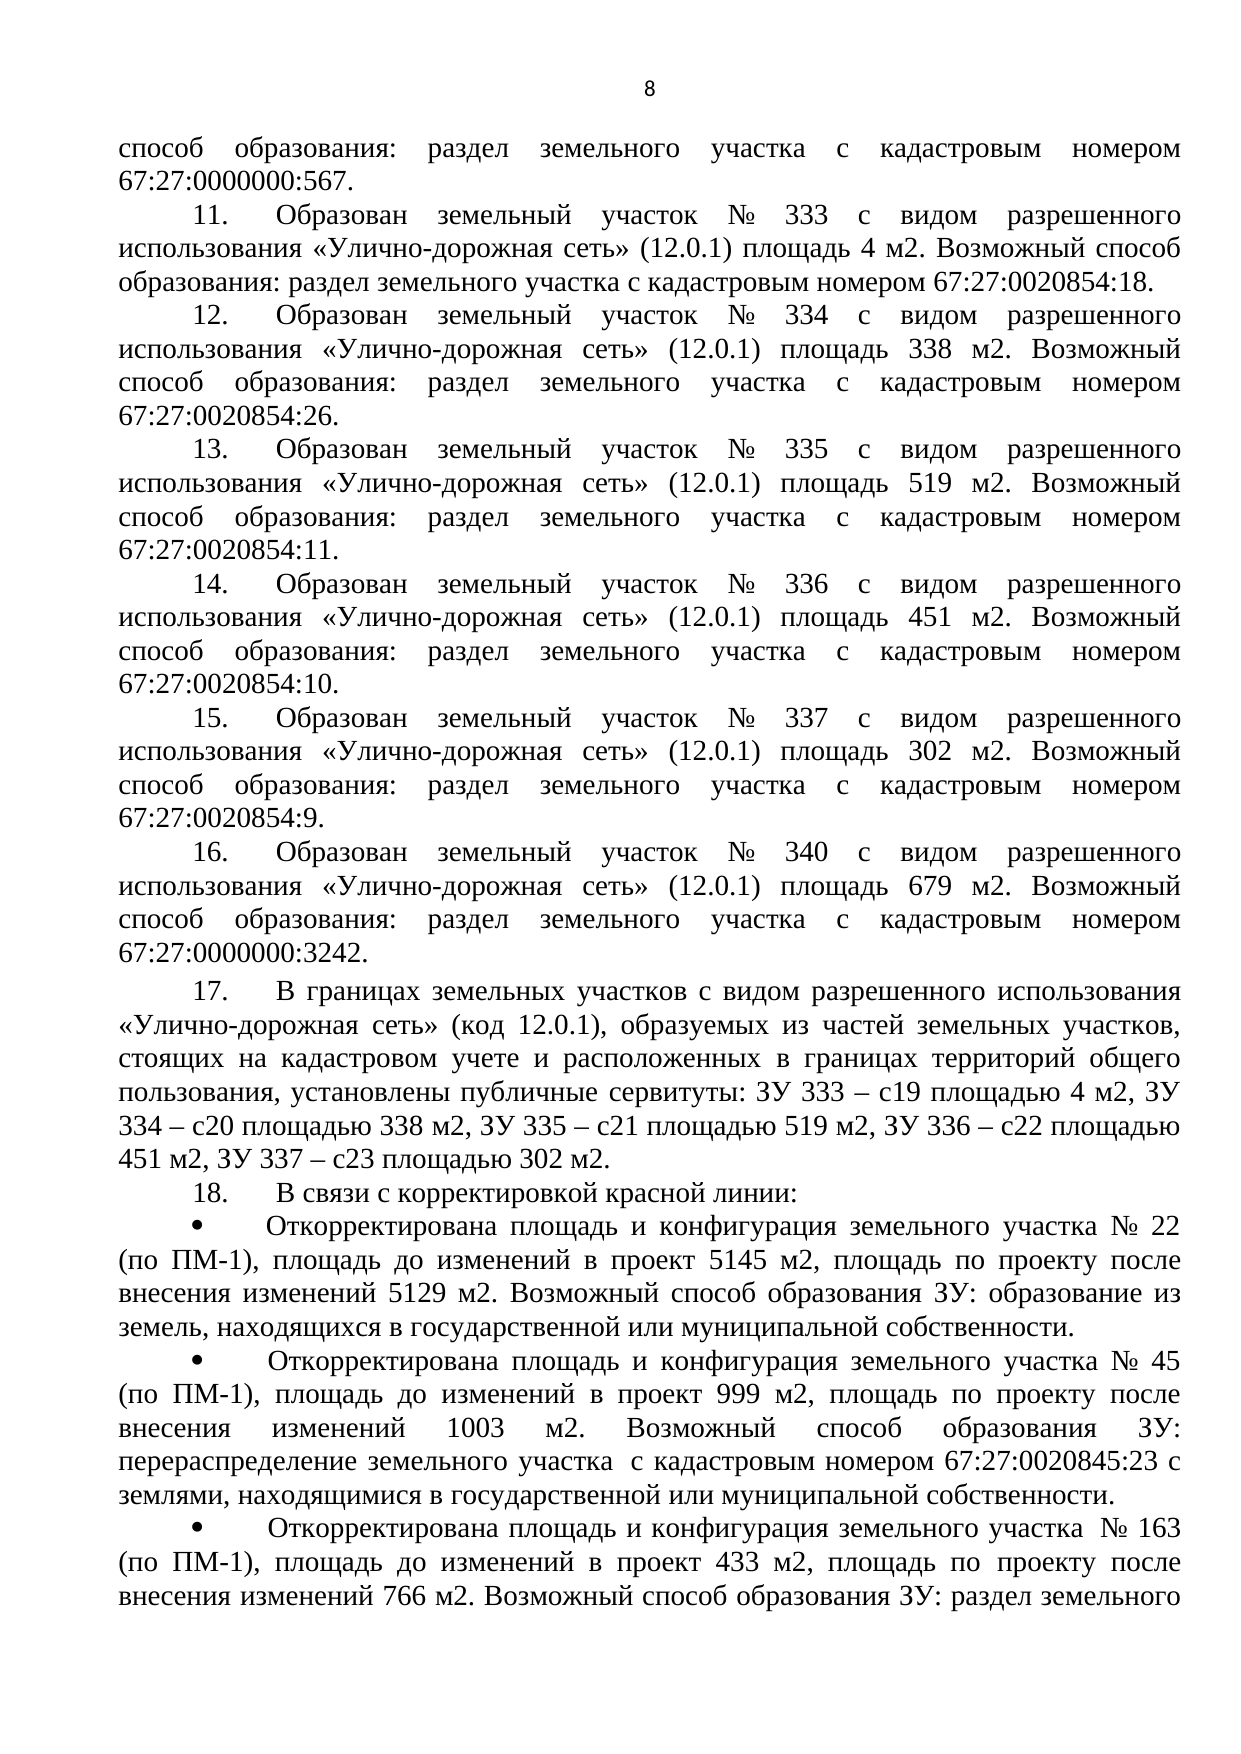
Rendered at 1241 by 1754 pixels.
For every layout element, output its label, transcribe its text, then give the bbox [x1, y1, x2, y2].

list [118, 130, 1181, 197]
list В границах земельных участков с видом разрешенного использования «Улично-дорожная сеть» (код 12.0.1), образуемых из частей земельных участков, стоящих на кадастровом учете и расположенных в границах территорий общего пользования, установлены публичные сервитуты: ЗУ 333 – с19 площадью 4 м2, ЗУ 334 – с20 площадью 338 м2, ЗУ 335 – с21 площадью 519 м2, ЗУ 336 – с22 площадью 451 м2, ЗУ 337 – с23 площадью 302 м2. [118, 973, 1181, 1175]
list В связи с корректировкой красной линии: [118, 1175, 1181, 1208]
list Образован земельный участок № 340 с видом разрешенного использования «Улично-дорожная сеть» (12.0.1) площадь 679 м2. Возможный способ образования: раздел земельного участка с кадастровым номером 67:27:0000000:3242. [118, 834, 1181, 968]
list Образован земельный участок № 336 с видом разрешенного использования «Улично-дорожная сеть» (12.0.1) площадь 451 м2. Возможный способ образования: раздел земельного участка с кадастровым номером 67:27:0020854:10. [118, 566, 1181, 700]
list Образован земельный участок № 333 с видом разрешенного использования «Улично-дорожная сеть» (12.0.1) площадь 4 м2. Возможный способ образования: раздел земельного участка с кадастровым номером 67:27:0020854:18. [118, 197, 1181, 297]
list Образован земельный участок № 337 с видом разрешенного использования «Улично-дорожная сеть» (12.0.1) площадь 302 м2. Возможный способ образования: раздел земельного участка с кадастровым номером 67:27:0020854:9. [118, 700, 1181, 834]
list Образован земельный участок № 334 с видом разрешенного использования «Улично-дорожная сеть» (12.0.1) площадь 338 м2. Возможный способ образования: раздел земельного участка с кадастровым номером 67:27:0020854:26. [118, 297, 1181, 432]
list Откорректирована площадь и конфигурация земельного участка № 45 (по ПМ-1), площадь до изменений в проект 999 м2, площадь по проекту после внесения изменений 1003 м2. Возможный способ образования ЗУ: перераспределение земельного участка с кадастровым номером 67:27:0020845:23 с землями, находящимися в государственной или муниципальной собственности. [118, 1343, 1181, 1510]
list Образован земельный участок № 335 с видом разрешенного использования «Улично-дорожная сеть» (12.0.1) площадь 519 м2. Возможный способ образования: раздел земельного участка с кадастровым номером 67:27:0020854:11. [118, 432, 1181, 566]
list Откорректирована площадь и конфигурация земельного участка № 22 (по ПМ-1), площадь до изменений в проект 5145 м2, площадь по проекту после внесения изменений 5129 м2. Возможный способ образования ЗУ: образование из земель, находящихся в государственной или муниципальной собственности. [118, 1208, 1181, 1343]
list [118, 1510, 1181, 1611]
